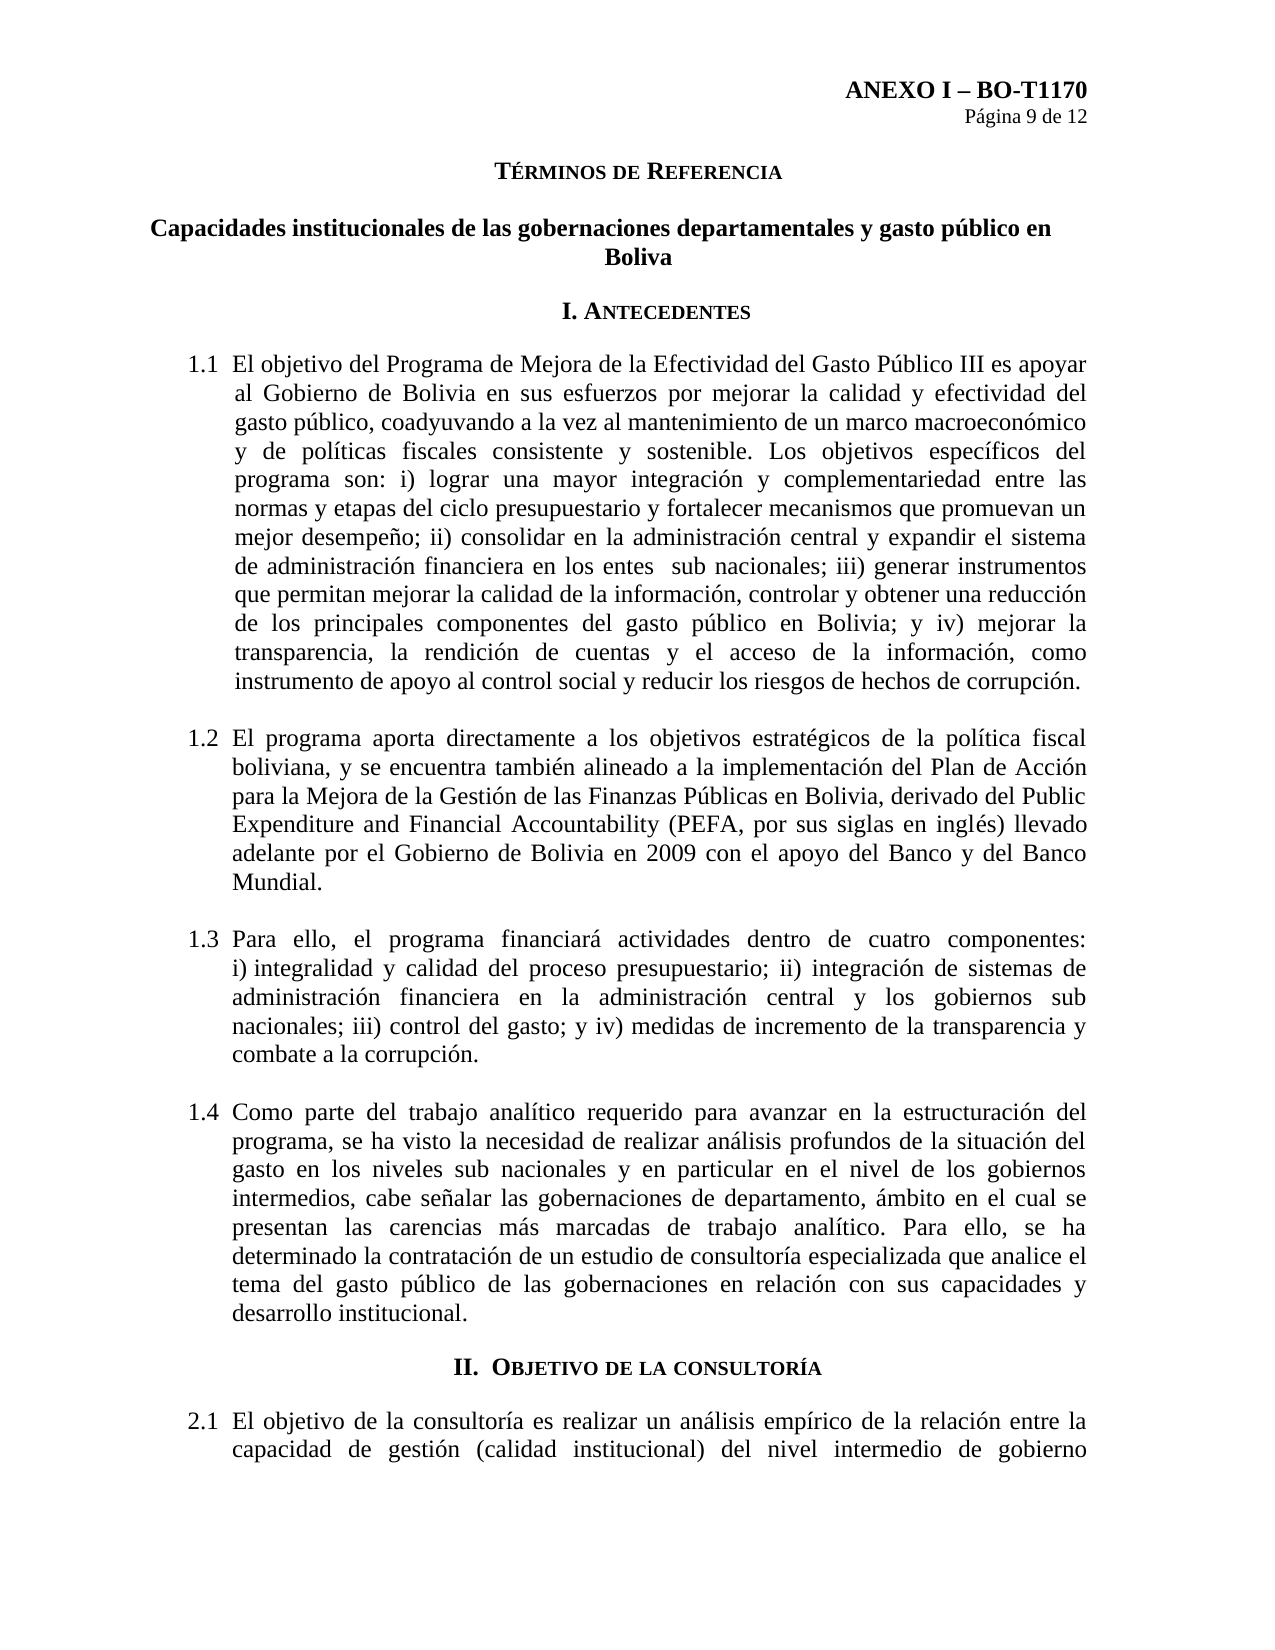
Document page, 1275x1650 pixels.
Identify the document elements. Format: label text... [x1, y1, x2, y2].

list Como parte del trabajo analítico requerido para avanzar en la estructuración del programa, se ha visto la necesidad de realizar análisis profundos de la situación del gasto en los niveles sub nacionales y en particular en el nivel de los gobiernos intermedios, cabe señalar las gobernaciones de departamento, ámbito en el cual se presentan las carencias más marcadas de trabajo analítico. Para ello, se ha determinado la contratación de un estudio de consultoría especializada que analice el tema del gasto público de las gobernaciones en relación con sus capacidades y desarrollo institucional. [188, 1097, 1087, 1327]
text I. Antecedentes [262, 296, 1050, 324]
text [187, 1406, 1087, 1463]
text Capacidades institucionales de las gobernaciones departamentales y gasto público en Boliva [114, 213, 1087, 271]
list Para ello, el programa financiará actividades dentro de cuatro componentes: i) integralidad y calidad del proceso presupuestario; ii) integración de sistemas de administración financiera en la administración central y los gobiernos sub nacionales; iii) control del gasto; y iv) medidas de incremento de la transparencia y combate a la corrupción. [188, 924, 1087, 1068]
text Términos de Referencia [189, 156, 1087, 184]
list El objetivo del Programa de Mejora de la Efectividad del Gasto Público III es apoyar al Gobierno de Bolivia en sus esfuerzos por mejorar la calidad y efectividad del gasto público, coadyuvando a la vez al mantenimiento de un marco macroeconómico y de políticas fiscales consistente y sostenible. Los objetivos específicos del programa son: i) lograr una mayor integración y complementariedad entre las normas y etapas del ciclo presupuestario y fortalecer mecanismos que promuevan un mejor desempeño; ii) consolidar en la administración central y expandir el sistema de administración financiera en los entes sub nacionales; iii) generar instrumentos que permitan mejorar la calidad de la información, controlar y obtener una reducción de los principales componentes del gasto público en Bolivia; y iv) mejorar la transparencia, la rendición de cuentas y el acceso de la información, como instrumento de apoyo al control social y reducir los riesgos de hechos de corrupción. [187, 349, 1087, 694]
list El programa aporta directamente a los objetivos estratégicos de la política fiscal boliviana, y se encuentra también alineado a la implementación del Plan de Acción para la Mejora de la Gestión de las Finanzas Públicas en Bolivia, derivado del Public Expenditure and Financial Accountability (PEFA, por sus siglas en inglés) llevado adelante por el Gobierno de Bolivia en 2009 con el apoyo del Banco y del Banco Mundial. [187, 723, 1087, 896]
text II. Objetivo de la consultoría [187, 1352, 1087, 1381]
